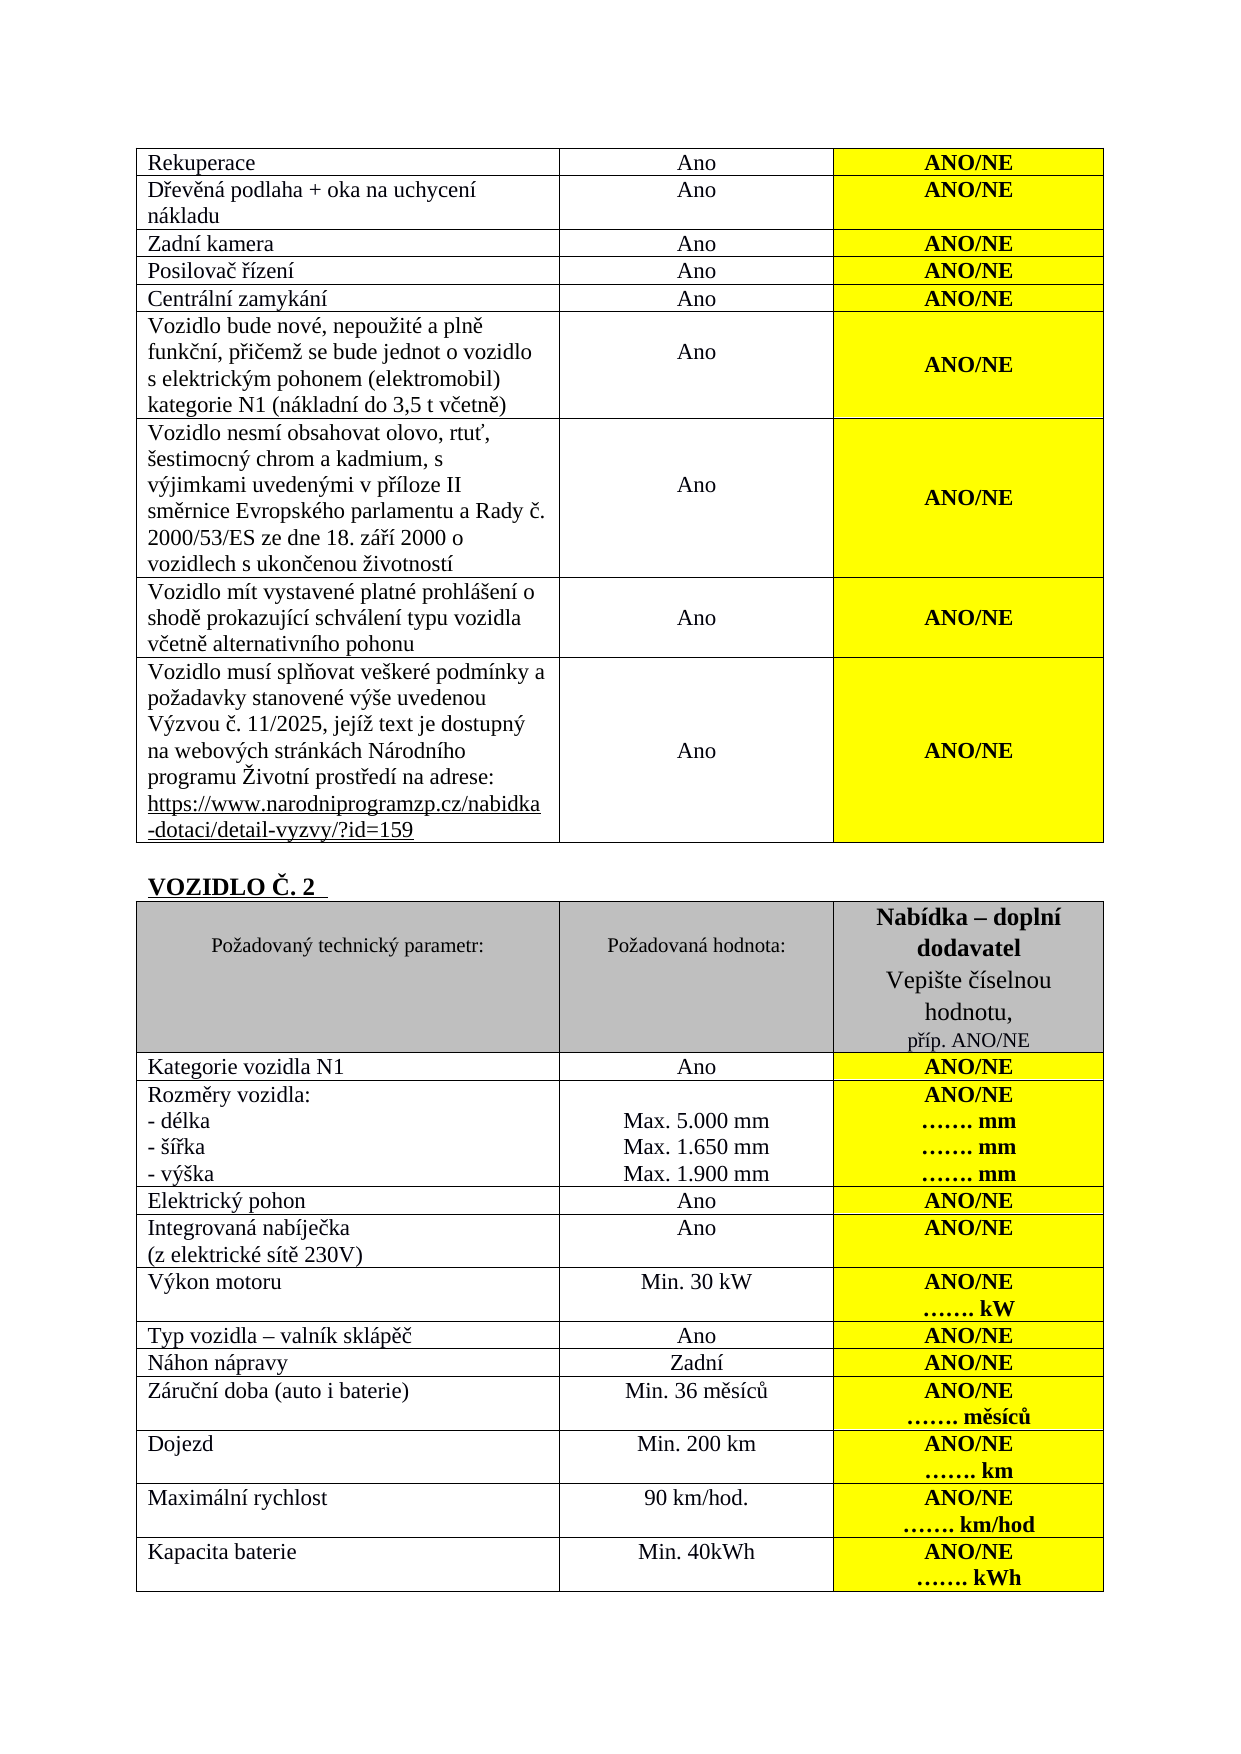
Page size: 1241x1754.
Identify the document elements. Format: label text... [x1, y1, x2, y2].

table_cell Ano [560, 230, 833, 256]
table_cell Vozidlo bude nové, nepoužité a plně funkční, přičemž se bude jednot o vozidlo s elektrickým pohonem (elektromobil) kategorie N1 (nákladní do 3,5 t včetně) [137, 312, 559, 417]
table_cell Rozměry vozidla: - délka - šířka - výška [137, 1081, 559, 1186]
table_cell Min. 36 měsíců [560, 1377, 833, 1429]
table_cell Min. 30 kW [560, 1268, 833, 1321]
table_header Nabídka – doplní dodavatel Vepište číselnou hodnotu, příp. ANO/NE [834, 902, 1103, 1052]
table_cell ANO/NE ……. mm ……. mm ……. mm [834, 1081, 1103, 1186]
table_cell Náhon nápravy [137, 1349, 559, 1376]
table_header Požadovaný technický parametr: [137, 902, 559, 1052]
table_cell Zadní [560, 1349, 833, 1376]
table_cell Kategorie vozidla N1 [137, 1053, 559, 1079]
table_cell Dřevěná podlaha + oka na uchycení nákladu [137, 176, 559, 229]
table_cell ANO/NE [834, 230, 1103, 256]
table_cell Max. 5.000 mm Max. 1.650 mm Max. 1.900 mm [560, 1081, 833, 1186]
table_cell ANO/NE ……. km [834, 1431, 1103, 1483]
table_cell Zadní kamera [137, 230, 559, 256]
table_cell Dojezd [137, 1431, 559, 1483]
text VOZIDLO Č. 2 [148, 872, 1092, 901]
table_cell Vozidlo mít vystavené platné prohlášení o shodě prokazující schválení typu vozidla včetně alternativního pohonu [137, 578, 559, 657]
table_cell ANO/NE [834, 578, 1103, 657]
table_cell Záruční doba (auto i baterie) [137, 1377, 559, 1429]
table_cell Rekuperace [137, 149, 559, 175]
table_cell ANO/NE [834, 312, 1103, 417]
table_cell Ano [560, 578, 833, 657]
table_cell ANO/NE [834, 658, 1103, 842]
table_cell Ano [560, 257, 833, 284]
table_cell ANO/NE ……. měsíců [834, 1377, 1103, 1429]
table_cell Ano [560, 285, 833, 311]
table_cell ANO/NE ……. km/hod [834, 1484, 1103, 1537]
table_header Požadovaná hodnota: [560, 902, 833, 1052]
table_cell Výkon motoru [137, 1268, 559, 1321]
table_cell Vozidlo nesmí obsahovat olovo, rtuť, šestimocný chrom a kadmium, s výjimkami uvedenými v příloze II směrnice Evropského parlamentu a Rady č. 2000/53/ES ze dne 18. září 2000 o vozidlech s ukončenou životností [137, 419, 559, 577]
table_cell Ano [560, 1187, 833, 1213]
table_cell Posilovač řízení [137, 257, 559, 284]
table_cell Centrální zamykání [137, 285, 559, 311]
table_cell Ano [560, 149, 833, 175]
table_cell Min. 200 km [560, 1431, 833, 1483]
table_cell ANO/NE [834, 1215, 1103, 1267]
table_cell Ano [560, 658, 833, 842]
table_cell Typ vozidla – valník sklápěč [137, 1322, 559, 1348]
table_cell ANO/NE [834, 285, 1103, 311]
table_cell Maximální rychlost [137, 1484, 559, 1537]
table_cell ANO/NE [834, 1187, 1103, 1213]
table_cell ANO/NE [834, 257, 1103, 284]
table_cell ANO/NE ……. kW [834, 1268, 1103, 1321]
table_cell 90 km/hod. [560, 1484, 833, 1537]
table_cell Ano [560, 312, 833, 417]
table_cell Ano [560, 176, 833, 229]
table_cell ANO/NE [834, 1349, 1103, 1376]
table_cell Ano [560, 419, 833, 577]
table_cell Vozidlo musí splňovat veškeré podmínky a požadavky stanovené výše uvedenou Výzvou č. 11/2025, jejíž text je dostupný na webových stránkách Národního programu Životní prostředí na adrese: https://www.narodniprogramzp.cz/nabidka-dotaci/detail-vyzvy/?id=159 [137, 658, 559, 842]
table_cell ANO/NE [834, 176, 1103, 229]
table_cell Ano [560, 1322, 833, 1348]
table_cell ANO/NE [834, 419, 1103, 577]
table_cell ANO/NE [834, 149, 1103, 175]
table_cell Elektrický pohon [137, 1187, 559, 1213]
table_cell ANO/NE [834, 1053, 1103, 1079]
table_cell ANO/NE [834, 1322, 1103, 1348]
table_cell Kapacita baterie [137, 1538, 559, 1591]
table_cell Integrovaná nabíječka (z elektrické sítě 230V) [137, 1215, 559, 1267]
table_cell Min. 40kWh [560, 1538, 833, 1591]
table_cell Ano [560, 1053, 833, 1079]
table_cell Ano [560, 1215, 833, 1267]
table_cell ANO/NE ……. kWh [834, 1538, 1103, 1591]
